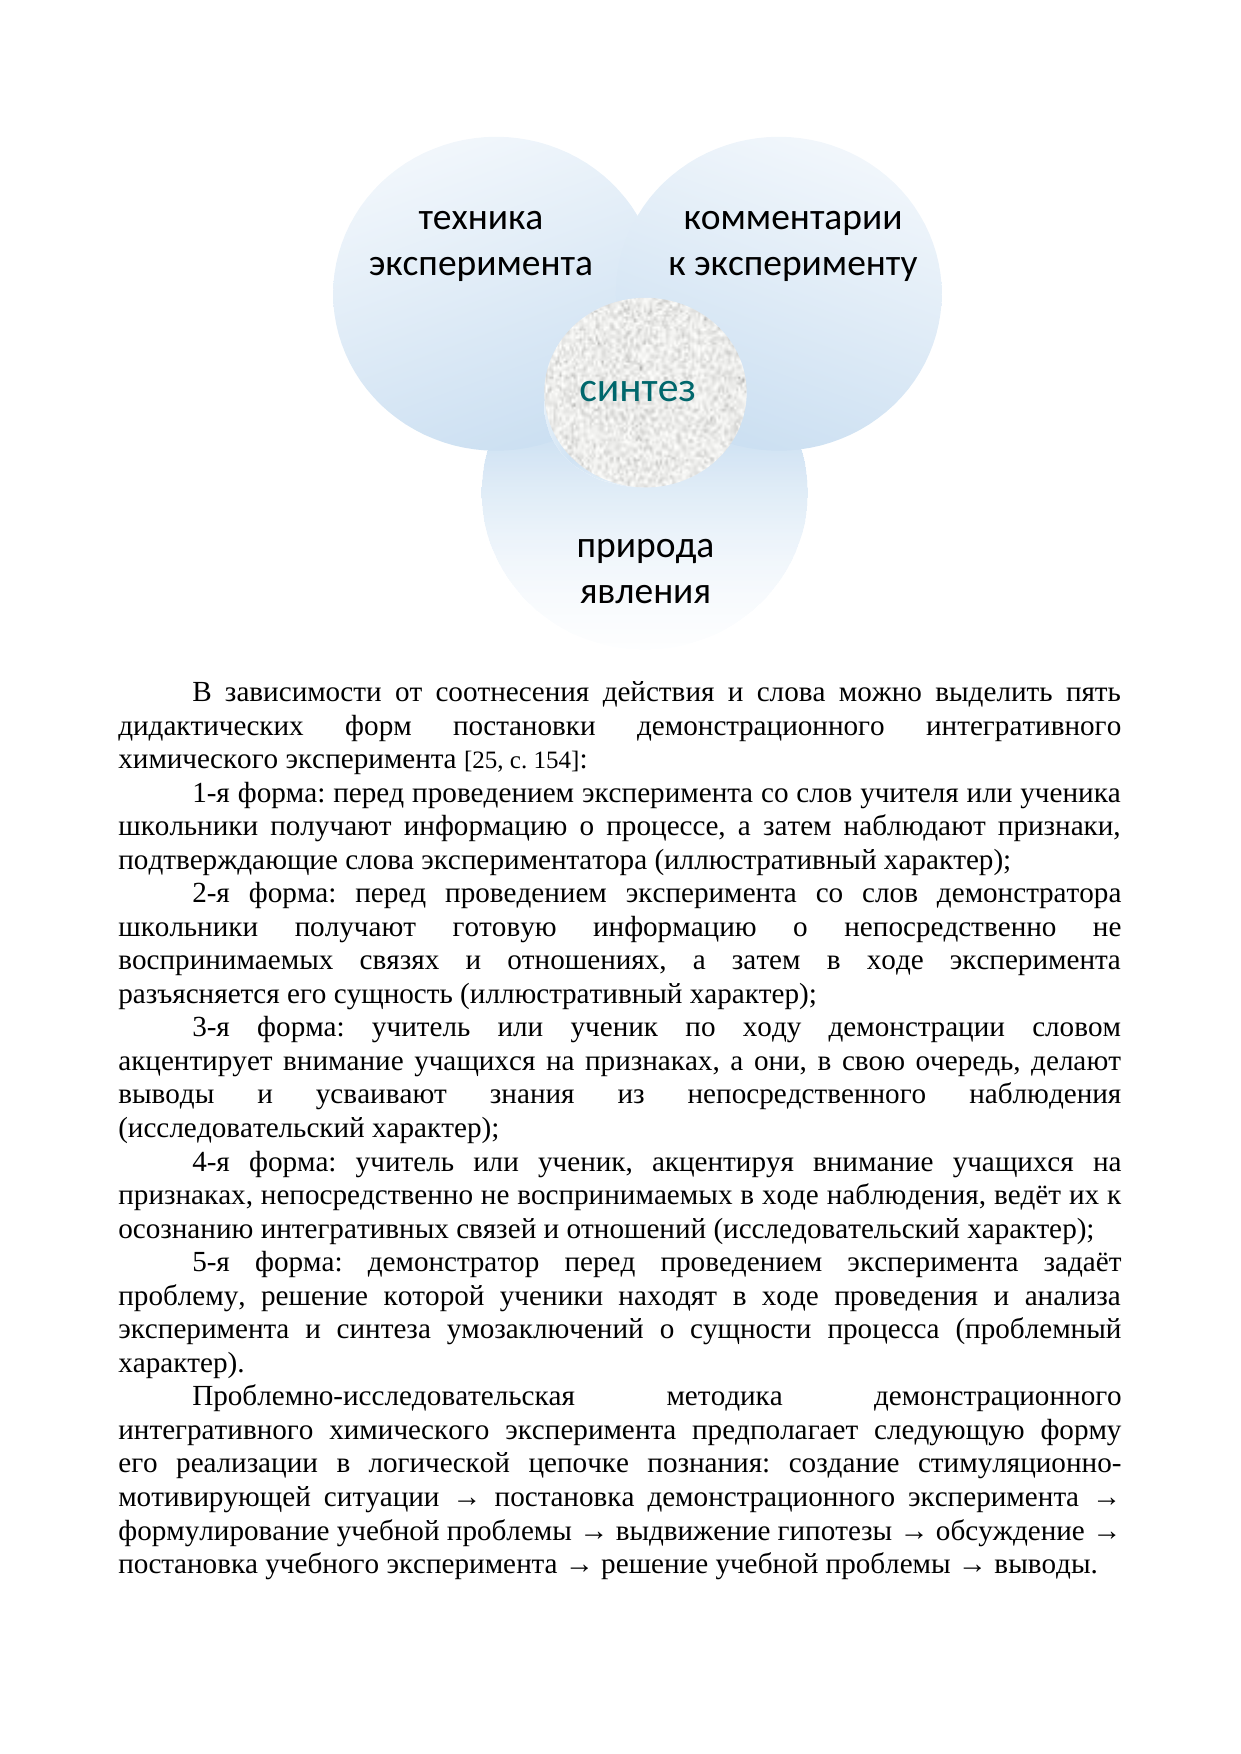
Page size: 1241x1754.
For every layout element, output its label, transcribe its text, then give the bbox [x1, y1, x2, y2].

text 5-я форма: демонстратор перед проведением эксперимента задаёт проблему, решение которой ученики находят в ходе проведения и анализа эксперимента и синтеза умозаключений о сущности процесса (проблемный характер). [118, 1244, 1122, 1378]
text В зависимости от соотнесения действия и слова можно выделить пять дидактических форм постановки демонстрационного интегративного химического эксперимента [25, с. 154]: [118, 674, 1122, 775]
text 1-я форма: перед проведением эксперимента со слов учителя или ученика школьники получают информацию о процессе, а затем наблюдают признаки, подтверждающие слова экспериментатора (иллюстративный характер); [118, 775, 1122, 875]
text 4-я форма: учитель или ученик, акцентируя внимание учащихся на признаках, непосредственно не воспринимаемых в ходе наблюдения, ведёт их к осознанию интегративных связей и отношений (исследовательский характер); [118, 1144, 1122, 1244]
text 3-я форма: учитель или ученик по ходу демонстрации словом акцентирует внимание учащихся на признаках, а они, в свою очередь, делают выводы и усваивают знания из непосредственного наблюдения (исследовательский характер); [118, 1009, 1122, 1144]
picture [544, 297, 747, 488]
text Проблемно-исследовательская методика демонстрационного интегративного химического эксперимента предполагает следующую форму его реализации в логической цепочке познания: создание стимуляционно-мотивирующей ситуации → постановка демонстрационного эксперимента → формулирование учебной проблемы → выдвижение гипотезы → обсуждение → постановка учебного эксперимента → решение учебной проблемы → выводы. [118, 1378, 1122, 1580]
text 2-я форма: перед проведением эксперимента со слов демонстратора школьники получают готовую информацию о непосредственно не воспринимаемых связях и отношениях, а затем в ходе эксперимента разъясняется его сущность (иллюстративный характер); [118, 875, 1122, 1009]
